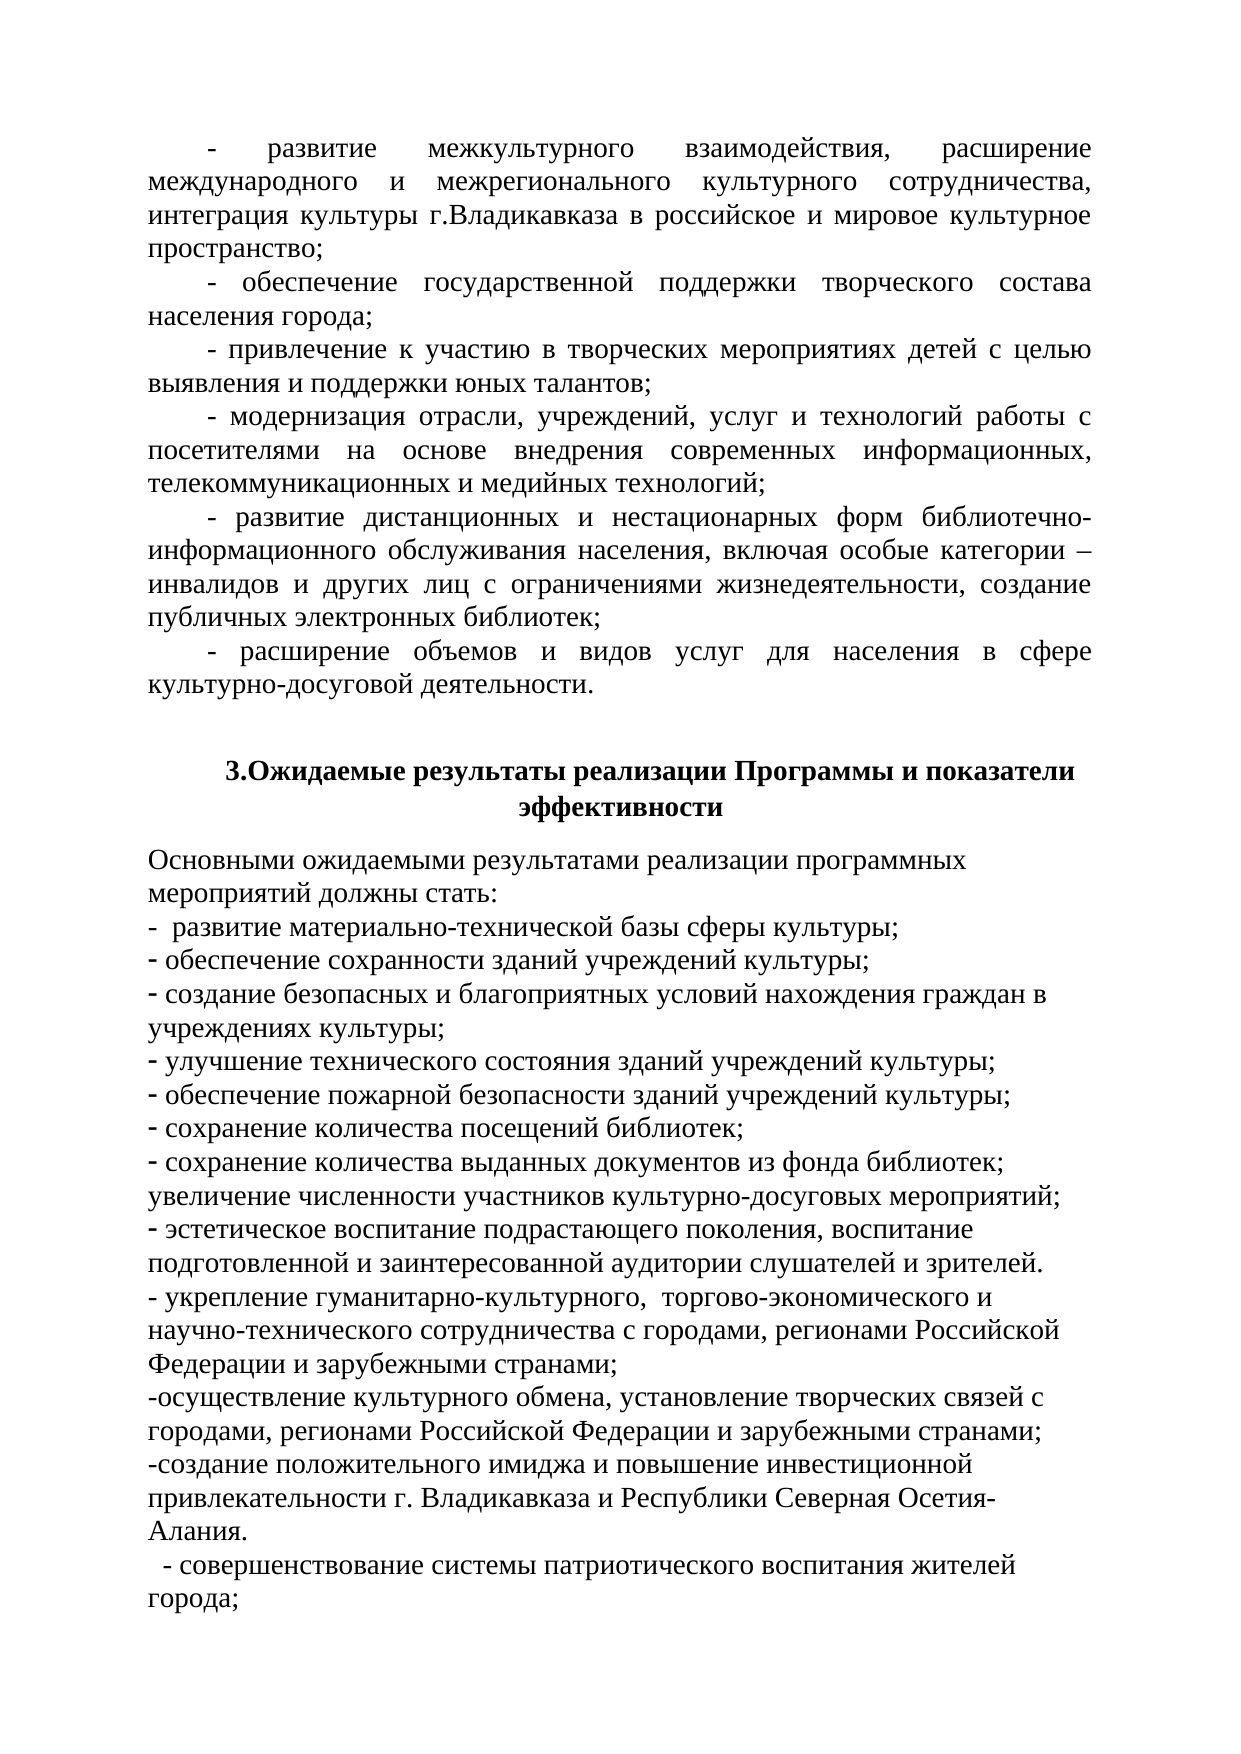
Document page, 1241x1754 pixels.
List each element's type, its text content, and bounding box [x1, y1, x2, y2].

text - привлечение к участию в творческих мероприятиях детей с целью выявления и поддержки юных талантов; [148, 331, 1092, 398]
text - развитие межкультурного взаимодействия, расширение международного и межрегионального культурного сотрудничества, интеграция культуры г.Владикавказа в российское и мировое культурное пространство; [148, 130, 1092, 264]
text - расширение объемов и видов услуг для населения в сфере культурно-досуговой деятельности. [148, 633, 1092, 700]
text - совершенствование системы патриотического воспитания жителей города; [148, 1547, 1092, 1614]
text 3.Ожидаемые результаты реализации Программы и показатели эффективности [149, 753, 1092, 823]
text - модернизация отрасли, учреждений, услуг и технологий работы с посетителями на основе внедрения современных информационных, телекоммуникационных и медийных технологий; [148, 398, 1092, 499]
text Основными ожидаемыми результатами реализации программных мероприятий должны стать: - развитие материально-технической базы сферы культуры; обеспечение сохранности зданий учреждений культуры; создание безопасных и благоприятных условий нахождения граждан в учреждениях культуры; улучшение технического состояния зданий учреждений культуры; обеспечение пожарной безопасности зданий учреждений культуры; сохранение количества посещений библиотек; сохранение количества выданных документов из фонда библиотек; увеличение численности участников культурно-досуговых мероприятий; эстетическое воспитание подрастающего поколения, воспитание подготовленной и заинтересованной аудитории слушателей и зрителей. - укрепление гуманитарно-культурного, торгово-экономического и научно-технического сотрудничества с городами, регионами Российской Федерации и зарубежными странами; -осуществление культурного обмена, установление творческих связей с городами, регионами Российской Федерации и зарубежными странами; -создание положительного имиджа и повышение инвестиционной привлекательности г. Владикавказа и Республики Северная Осетия-Алания. [148, 842, 1092, 1547]
text - развитие дистанционных и нестационарных форм библиотечно-информационного обслуживания населения, включая особые категории – инвалидов и других лиц с ограничениями жизнедеятельности, создание публичных электронных библиотек; [148, 499, 1092, 633]
text - обеспечение государственной поддержки творческого состава населения города; [148, 264, 1092, 331]
